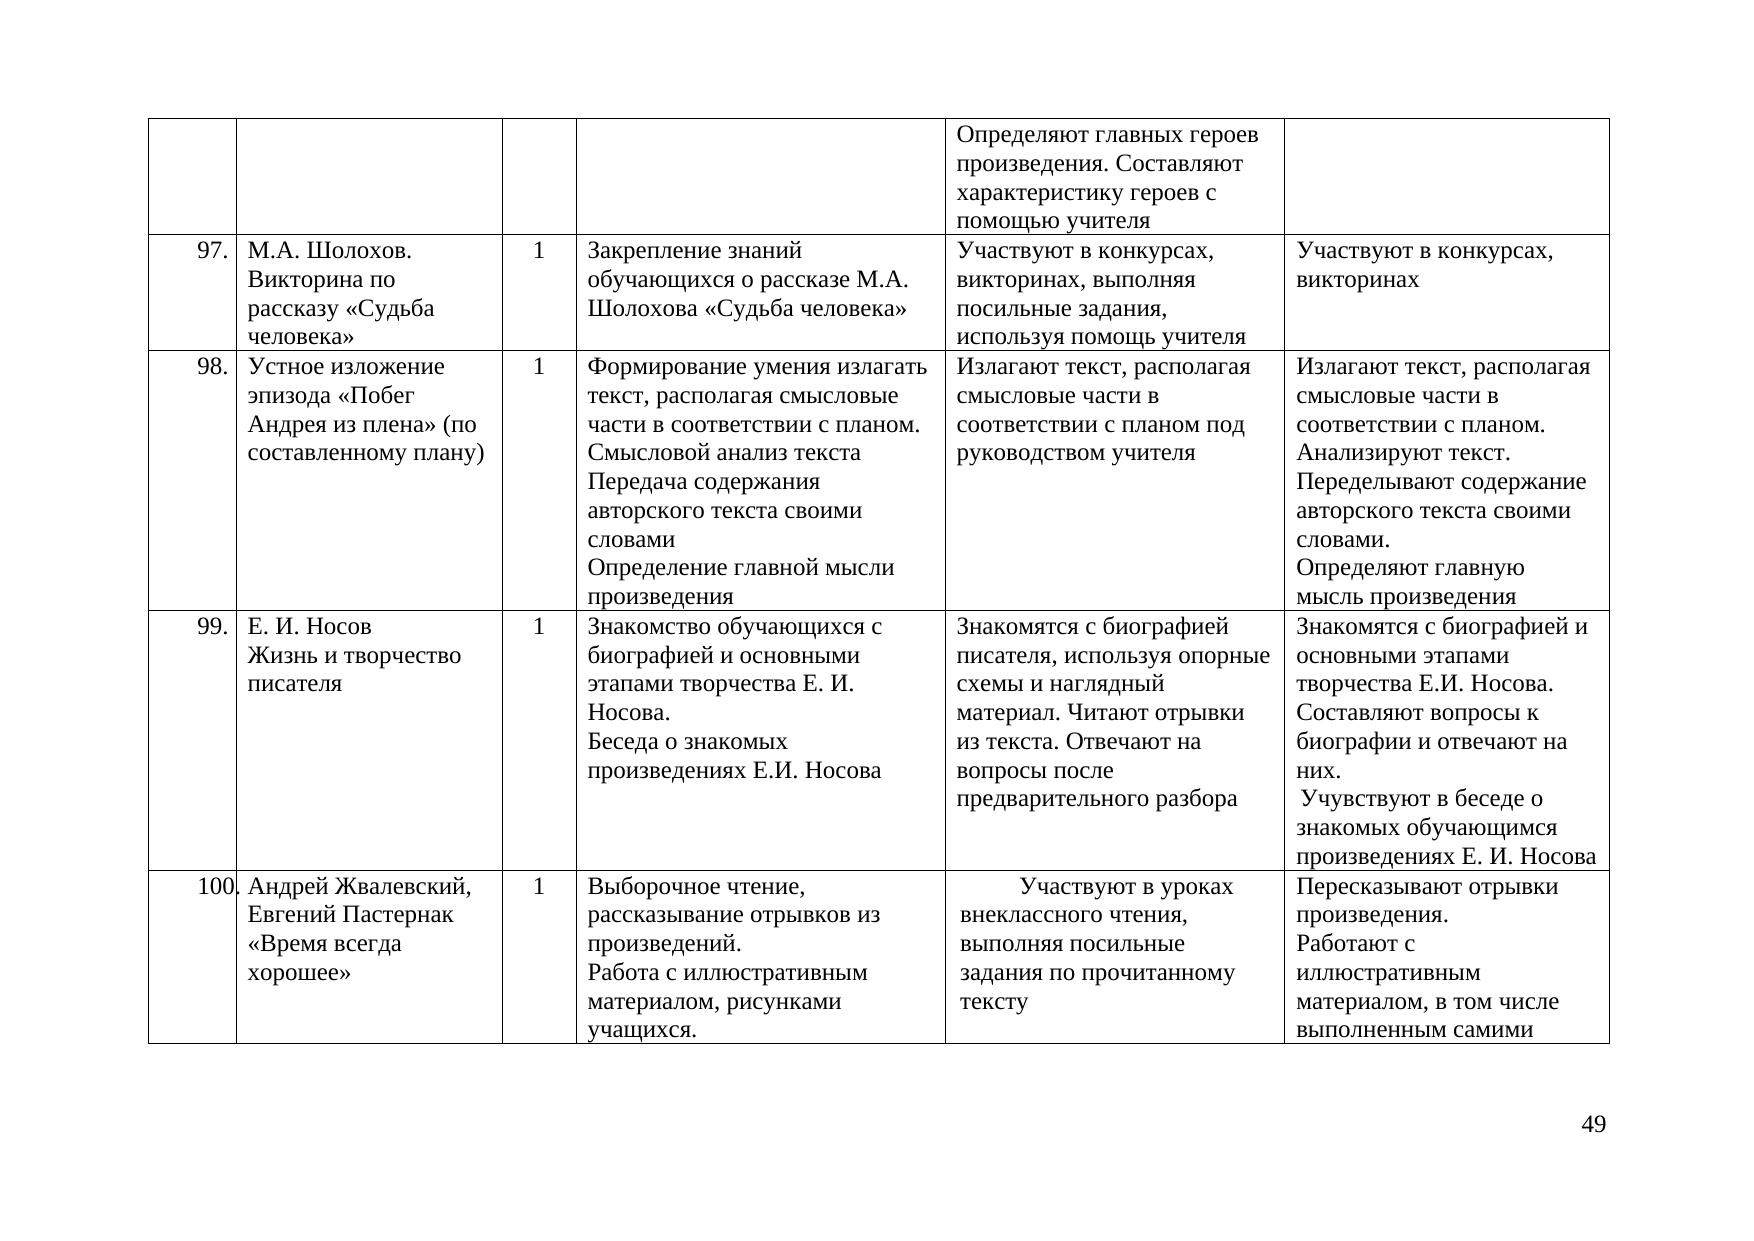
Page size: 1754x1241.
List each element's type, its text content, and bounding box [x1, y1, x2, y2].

table_cell Участвуют в конкурсах, викторинах [1285, 235, 1609, 350]
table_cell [577, 871, 945, 1043]
table_cell [149, 351, 236, 610]
table_cell Знакомятся с биографией писателя, используя опорные схемы и наглядный материал. Читают отрывки из текста. Отвечают на вопросы после предварительного разбора [946, 611, 1284, 870]
table_cell Формирование умения излагать текст, располагая смысловые части в соответствии с планом. Смысловой анализ текста Передача содержания авторского текста своими словами Определение главной мысли произведения [577, 351, 945, 610]
table_cell Участвуют в конкурсах, викторинах, выполняя посильные задания, используя помощь учителя [946, 235, 1284, 350]
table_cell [946, 119, 1284, 234]
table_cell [237, 119, 502, 234]
table_cell Знакомство обучающихся с биографией и основными этапами творчества Е. И. Носова. Беседа о знакомых произведениях Е.И. Носова [577, 611, 945, 870]
table_cell [149, 119, 236, 234]
table_cell Е. И. Носов Жизнь и творчество писателя [237, 611, 502, 870]
table_cell Устное изложение эпизода «Побег Андрея из плена» (по составленному плану) [237, 351, 502, 610]
table_cell [149, 871, 236, 1043]
table_cell 1 [503, 119, 576, 234]
table_cell 1 [503, 871, 576, 1043]
table_cell [149, 235, 236, 350]
table_cell 1 [503, 611, 576, 870]
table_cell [946, 871, 1284, 1043]
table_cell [237, 871, 502, 1043]
table_cell М.А. Шолохов. Викторина по рассказу «Судьба человека» [237, 235, 502, 350]
table_cell Излагают текст, располагая смысловые части в соответствии с планом под руководством учителя [946, 351, 1284, 610]
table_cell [577, 119, 945, 234]
table_cell 1 [503, 235, 576, 350]
table_cell Закрепление знаний обучающихся о рассказе М.А. Шолохова «Судьба человека» [577, 235, 945, 350]
table_cell 1 [503, 351, 576, 610]
table_cell Знакомятся с биографией и основными этапами творчества Е.И. Носова. Составляют вопросы к биографии и отвечают на них. Учувствуют в беседе о знакомых обучающимся произведениях Е. И. Носова [1285, 611, 1609, 870]
table_cell [149, 611, 236, 870]
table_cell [1285, 119, 1609, 234]
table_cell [1285, 871, 1609, 1043]
table_cell Излагают текст, располагая смысловые части в соответствии с планом. Анализируют текст. Переделывают содержание авторского текста своими словами. Определяют главную мысль произведения [1285, 351, 1609, 610]
